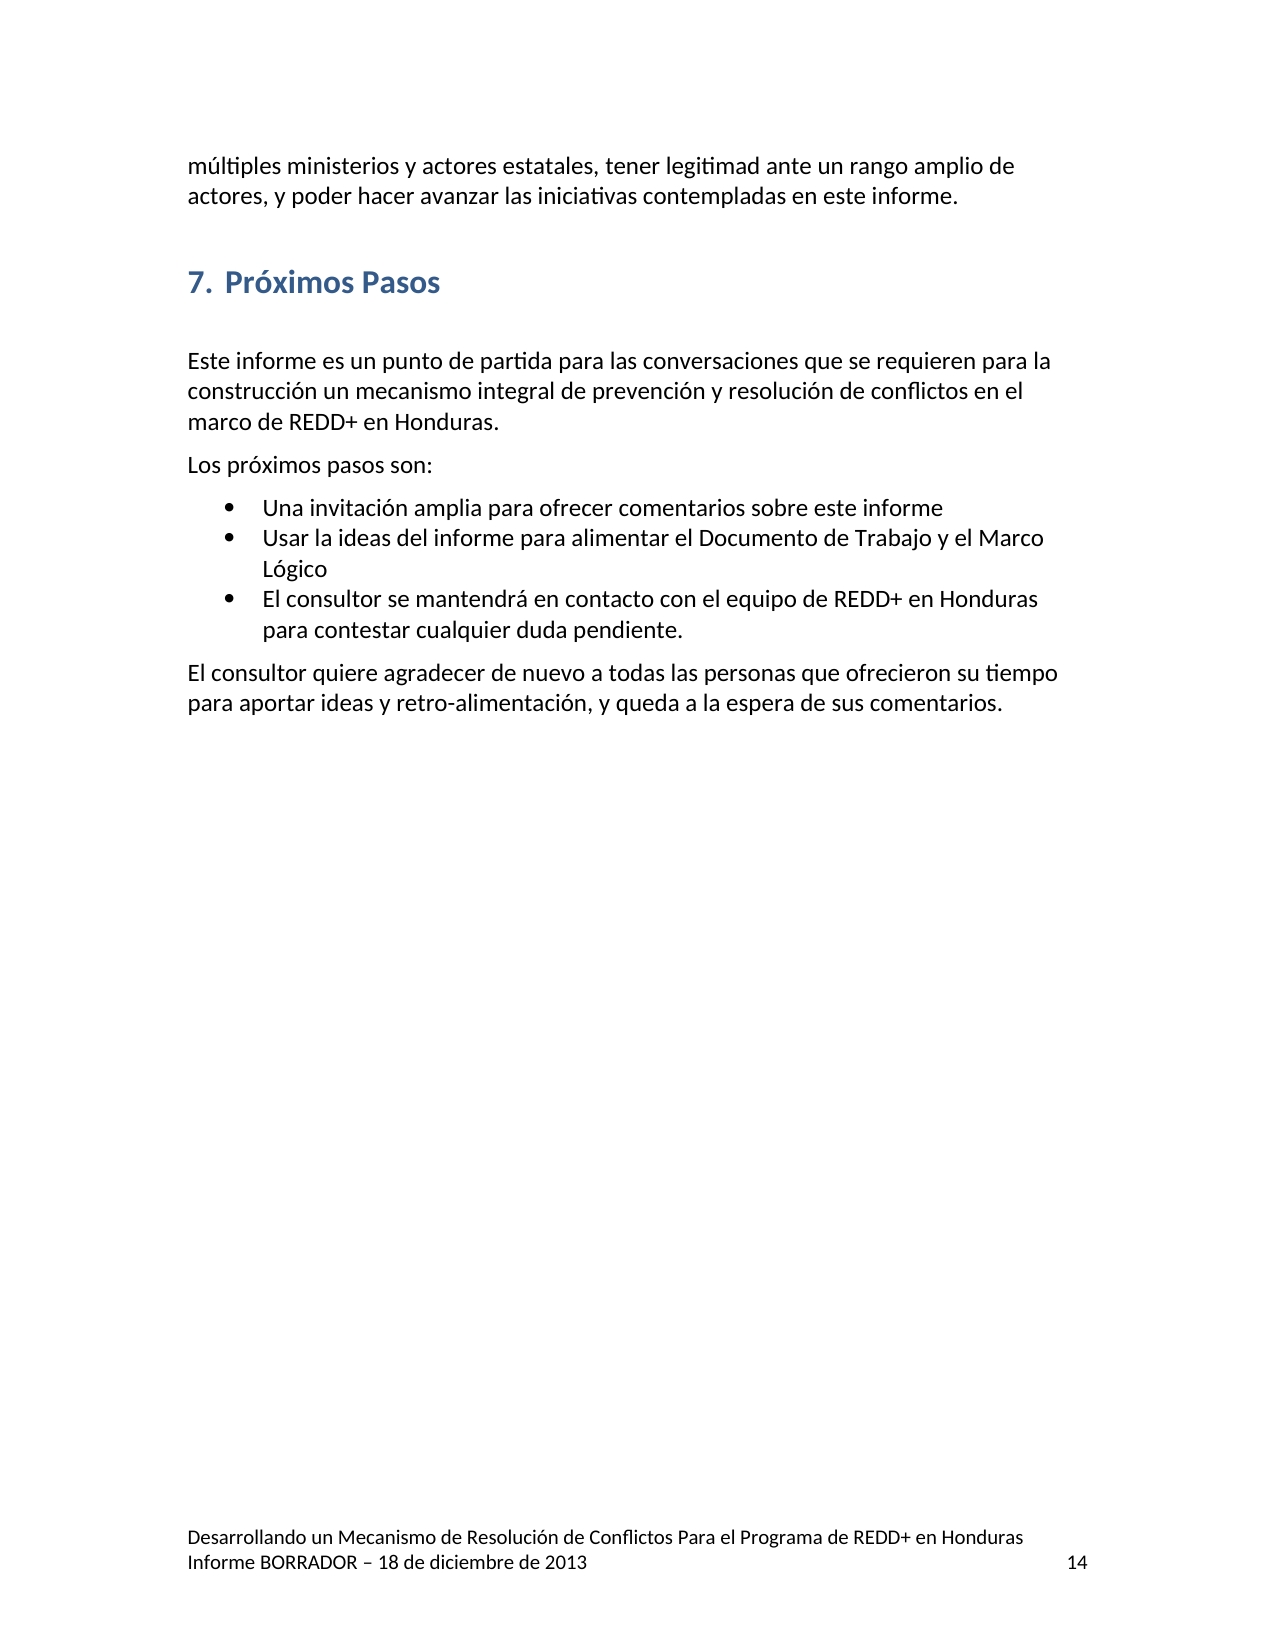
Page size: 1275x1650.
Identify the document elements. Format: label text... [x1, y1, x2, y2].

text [187, 150, 1087, 211]
list Usar la ideas del informe para alimentar el Documento de Trabajo y el Marco Lógico [225, 522, 1087, 583]
list El consultor se mantendrá en contacto con el equipo de REDD+ en Honduras para contestar cualquier duda pendiente. [225, 583, 1087, 644]
subtitle Próximos Pasos [187, 261, 1087, 302]
text Este informe es un punto de partida para las conversaciones que se requieren para la construcción un mecanismo integral de prevención y resolución de conflictos en el marco de REDD+ en Honduras. [187, 345, 1087, 436]
list Una invitación amplia para ofrecer comentarios sobre este informe [225, 492, 1087, 522]
text Los próximos pasos son: [187, 449, 1087, 479]
text El consultor quiere agradecer de nuevo a todas las personas que ofrecieron su tiempo para aportar ideas y retro-alimentación, y queda a la espera de sus comentarios. [187, 657, 1087, 718]
